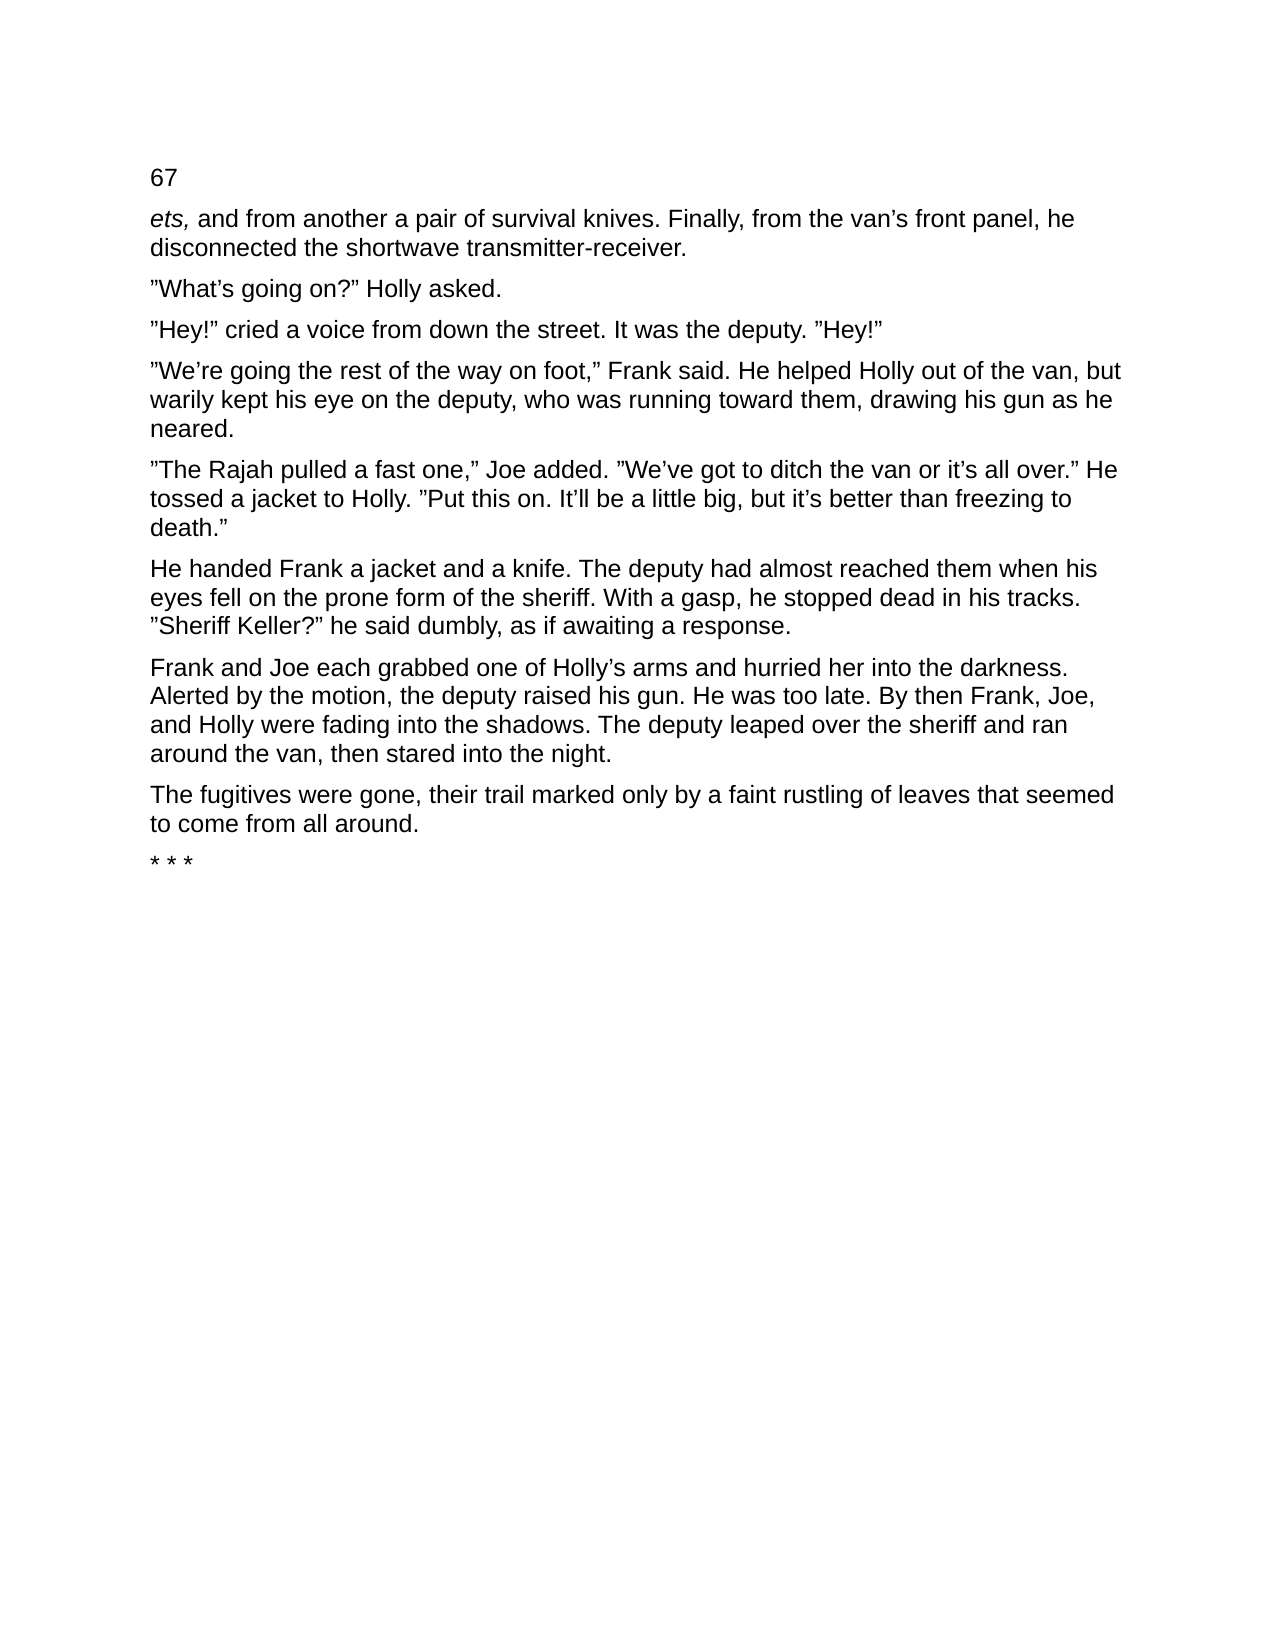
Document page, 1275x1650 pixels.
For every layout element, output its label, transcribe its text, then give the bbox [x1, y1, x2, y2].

text He handed Frank a jacket and a knife. The deputy had almost reached them when his eyes fell on the prone form of the sheriff. With a gasp, he stopped dead in his tracks. ”Sheriff Keller?” he said dumbly, as if awaiting a response. [150, 554, 1125, 640]
text ”What’s going on?” Holly asked. [150, 274, 1125, 302]
text 67 [150, 162, 1125, 191]
text ets, and from another a pair of survival knives. Finally, from the van’s front panel, he disconnected the shortwave transmitter-receiver. [150, 204, 1125, 261]
text ”Hey!” cried a voice from down the street. It was the deputy. ”Hey!” [150, 315, 1125, 344]
text ”The Rajah pulled a fast one,” Joe added. ”We’ve got to ditch the van or it’s all over.” He tossed a jacket to Holly. ”Put this on. It’ll be a little big, but it’s better than freezing to death.” [150, 455, 1125, 541]
text ”We’re going the rest of the way on foot,” Frank said. He helped Holly out of the van, but warily kept his eye on the deputy, who was running toward them, drawing his gun as he neared. [150, 356, 1125, 442]
text The fugitives were gone, their trail marked only by a faint rustling of leaves that seemed to come from all around. [150, 780, 1125, 837]
text Frank and Joe each grabbed one of Holly’s arms and hurried her into the darkness. Alerted by the motion, the deputy raised his gun. He was too late. By then Frank, Joe, and Holly were fading into the shadows. The deputy leaped over the sheriff and ran around the van, then stared into the night. [150, 652, 1125, 767]
text * * * [150, 850, 1125, 879]
